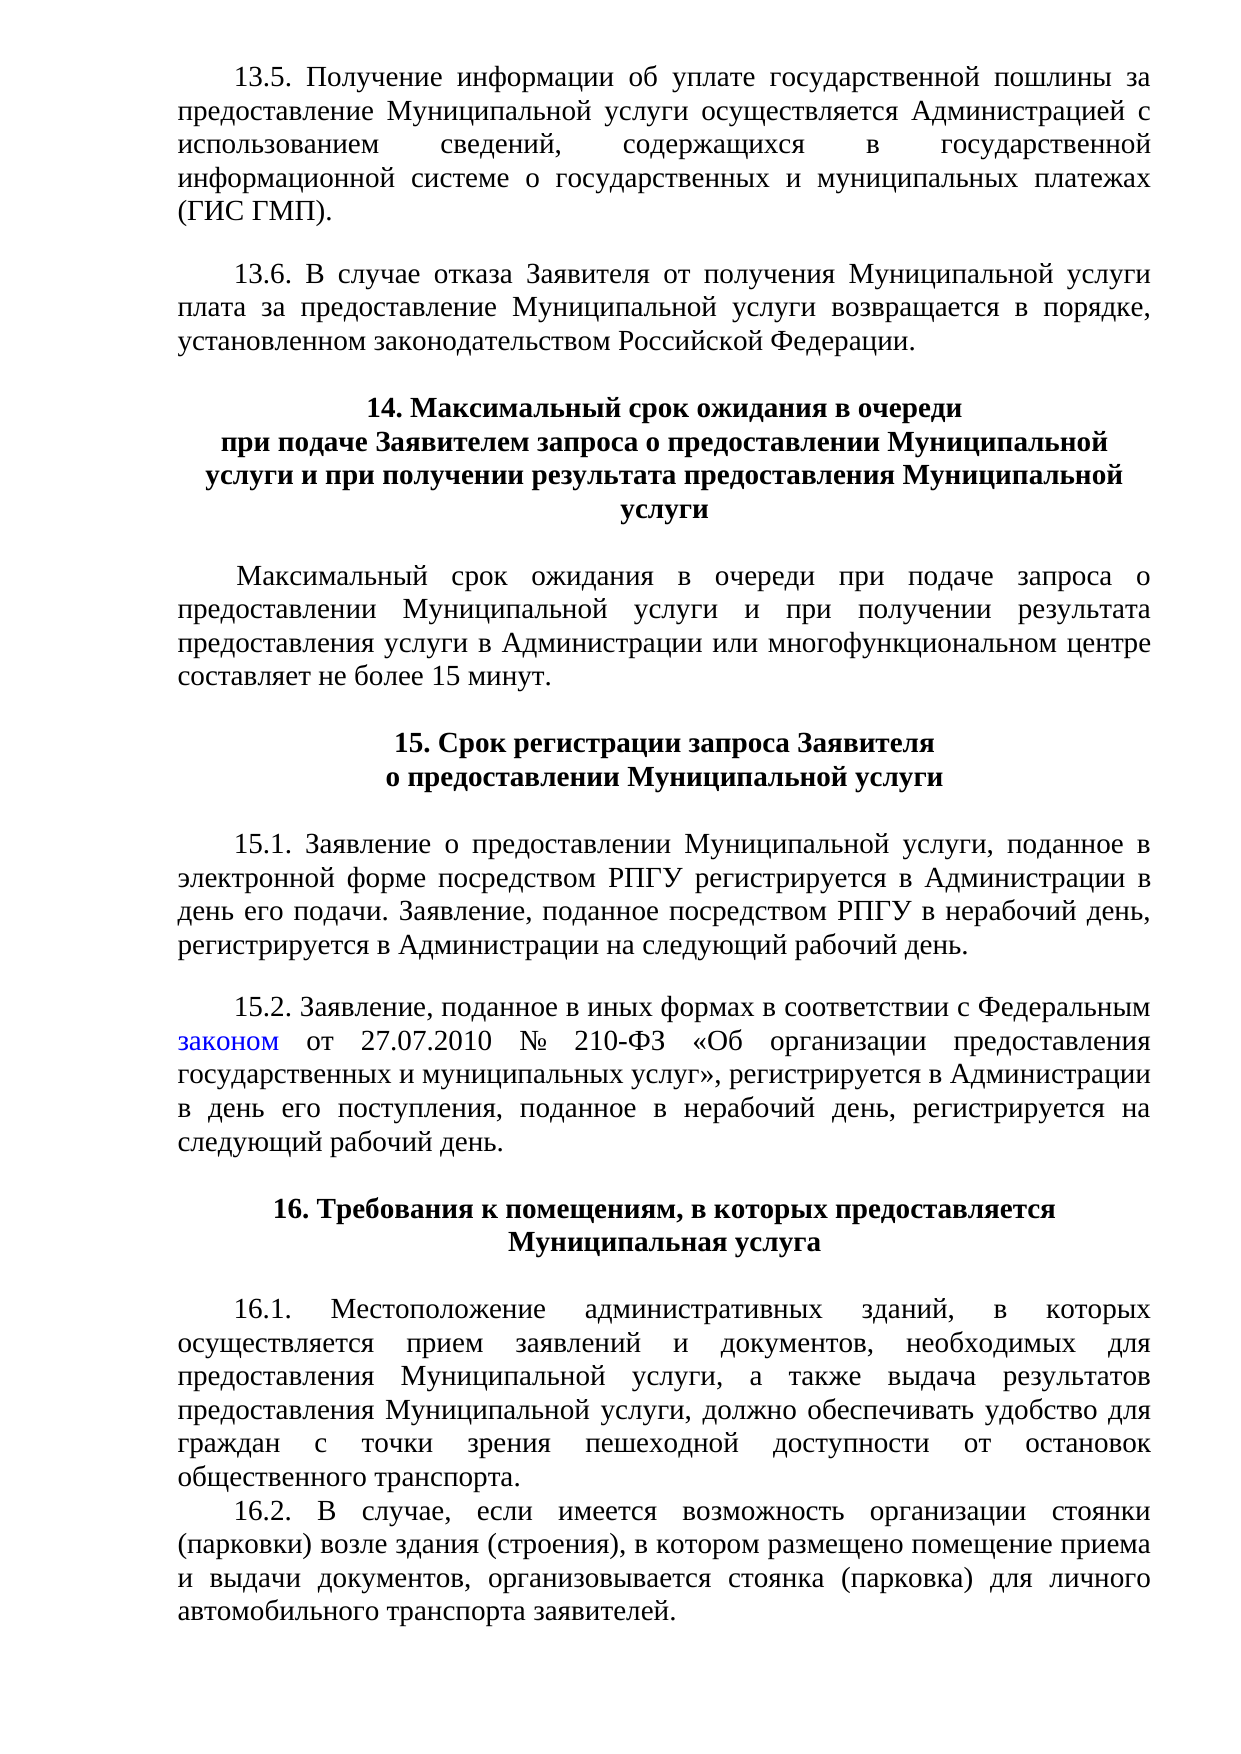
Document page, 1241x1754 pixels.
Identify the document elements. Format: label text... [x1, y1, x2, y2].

text 16.2. В случае, если имеется возможность организации стоянки (парковки) возле здания (строения), в котором размещено помещение приема и выдачи документов, организовывается стоянка (парковка) для личного автомобильного транспорта заявителей. [177, 1493, 1152, 1627]
text при подаче Заявителем запроса о предоставлении Муниципальной услуги и при получении результата предоставления Муниципальной услуги [177, 424, 1152, 524]
text 15.2. Заявление, поданное в иных формах в соответствии с Федеральным законом от 27.07.2010 № 210-ФЗ «Об организации предоставления государственных и муниципальных услуг», регистрируется в Администрации в день его поступления, поданное в нерабочий день, регистрируется на следующий рабочий день. [177, 989, 1152, 1157]
text 16.1. Местоположение административных зданий, в которых осуществляется прием заявлений и документов, необходимых для предоставления Муниципальной услуги, а также выдача результатов предоставления Муниципальной услуги, должно обеспечивать удобство для граждан с точки зрения пешеходной доступности от остановок общественного транспорта. [177, 1291, 1152, 1493]
text 15.1. Заявление о предоставлении Муниципальной услуги, поданное в электронной форме посредством РПГУ регистрируется в Администрации в день его подачи. Заявление, поданное посредством РПГУ в нерабочий день, регистрируется в Администрации на следующий рабочий день. [177, 826, 1152, 960]
text 16. Требования к помещениям, в которых предоставляется [177, 1191, 1152, 1224]
text 15. Срок регистрации запроса Заявителя [177, 726, 1152, 759]
text 13.6. В случае отказа Заявителя от получения Муниципальной услуги плата за предоставление Муниципальной услуги возвращается в порядке, установленном законодательством Российской Федерации. [177, 256, 1152, 357]
text Муниципальная услуга [177, 1224, 1152, 1258]
text 14. Максимальный срок ожидания в очереди [177, 390, 1152, 424]
text о предоставлении Муниципальной услуги [177, 759, 1152, 793]
text 13.5. Получение информации об уплате государственной пошлины за предоставление Муниципальной услуги осуществляется Администрацией с использованием сведений, содержащихся в государственной информационной системе о государственных и муниципальных платежах (ГИС ГМП). [177, 59, 1152, 227]
text Максимальный срок ожидания в очереди при подаче запроса о предоставлении Муниципальной услуги и при получении результата предоставления услуги в Администрации или многофункциональном центре составляет не более 15 минут. [177, 558, 1152, 692]
